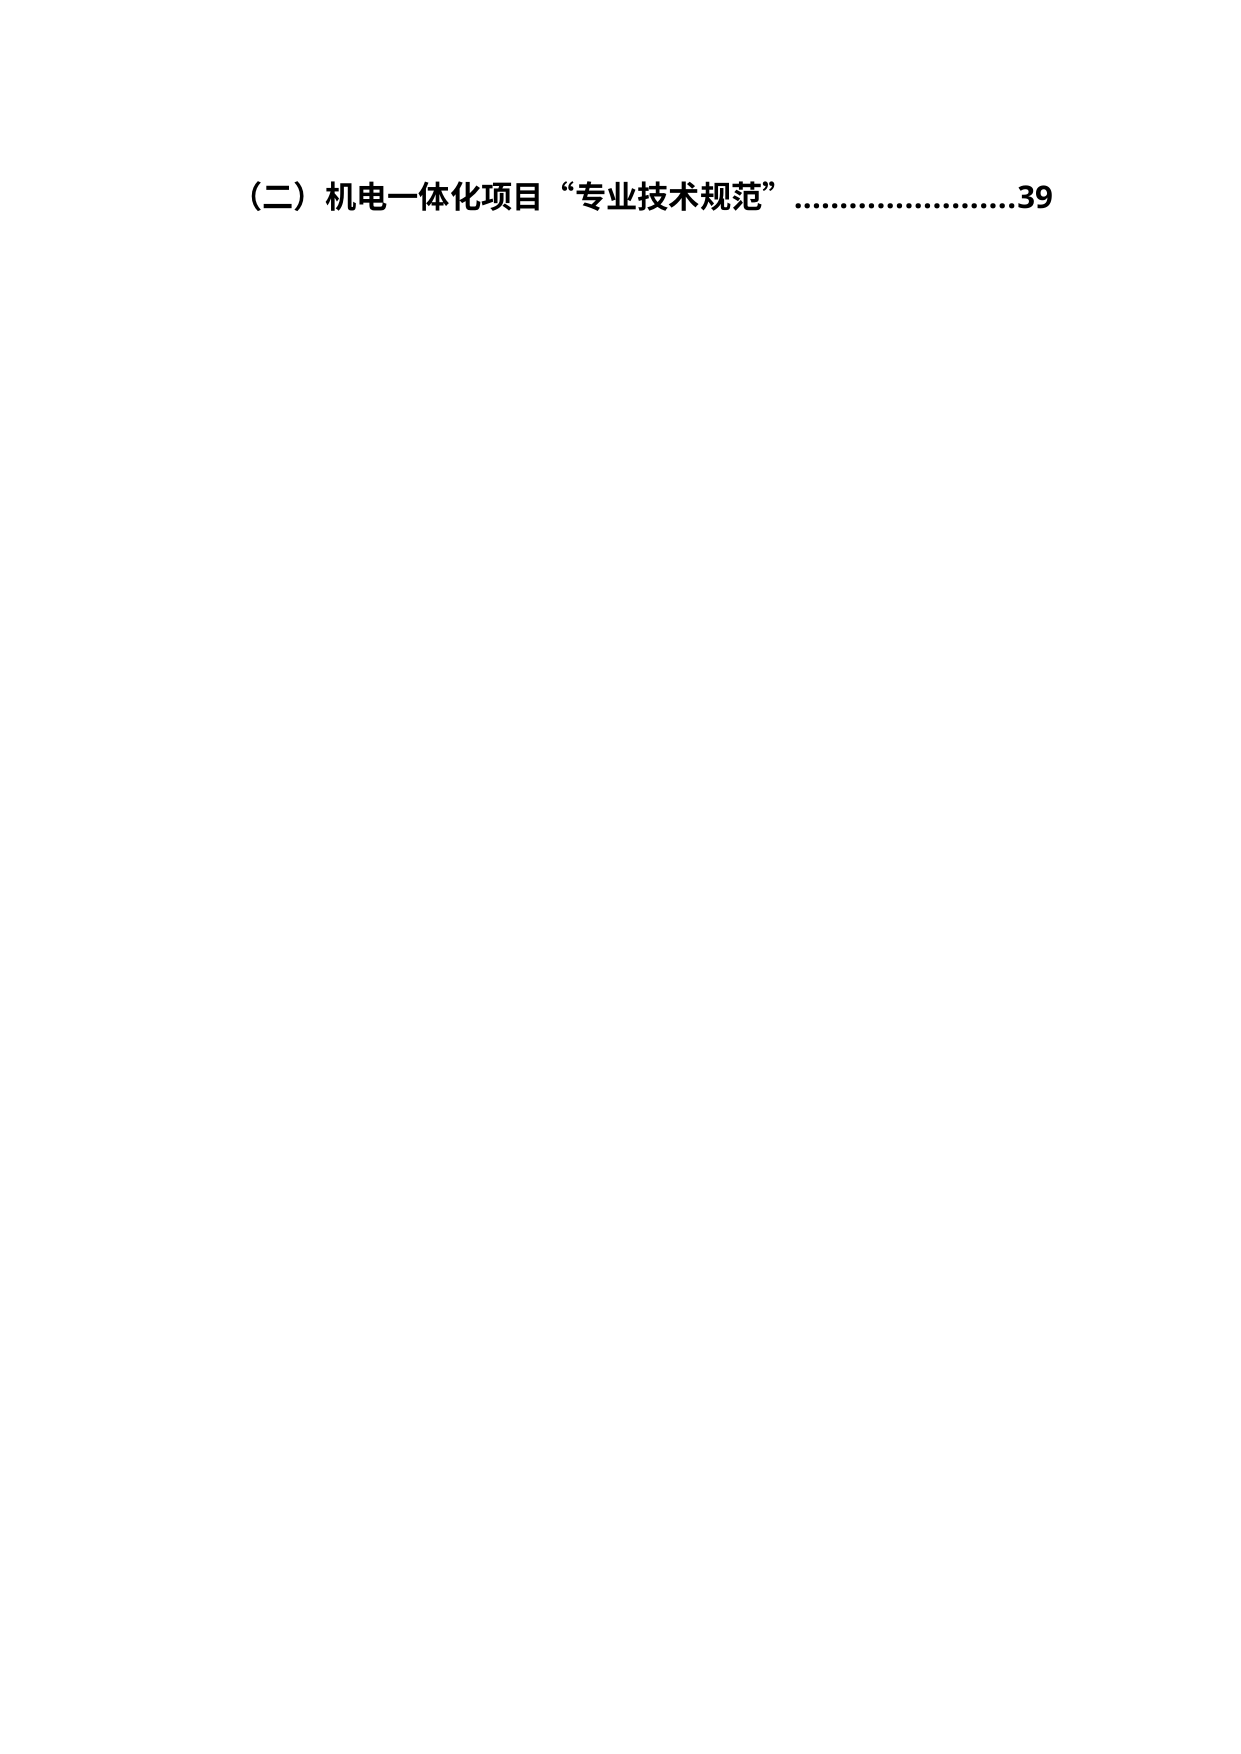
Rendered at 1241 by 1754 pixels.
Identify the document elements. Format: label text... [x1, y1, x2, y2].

text （二）机电一体化项目“专业技术规范” 39 [231, 162, 1053, 227]
